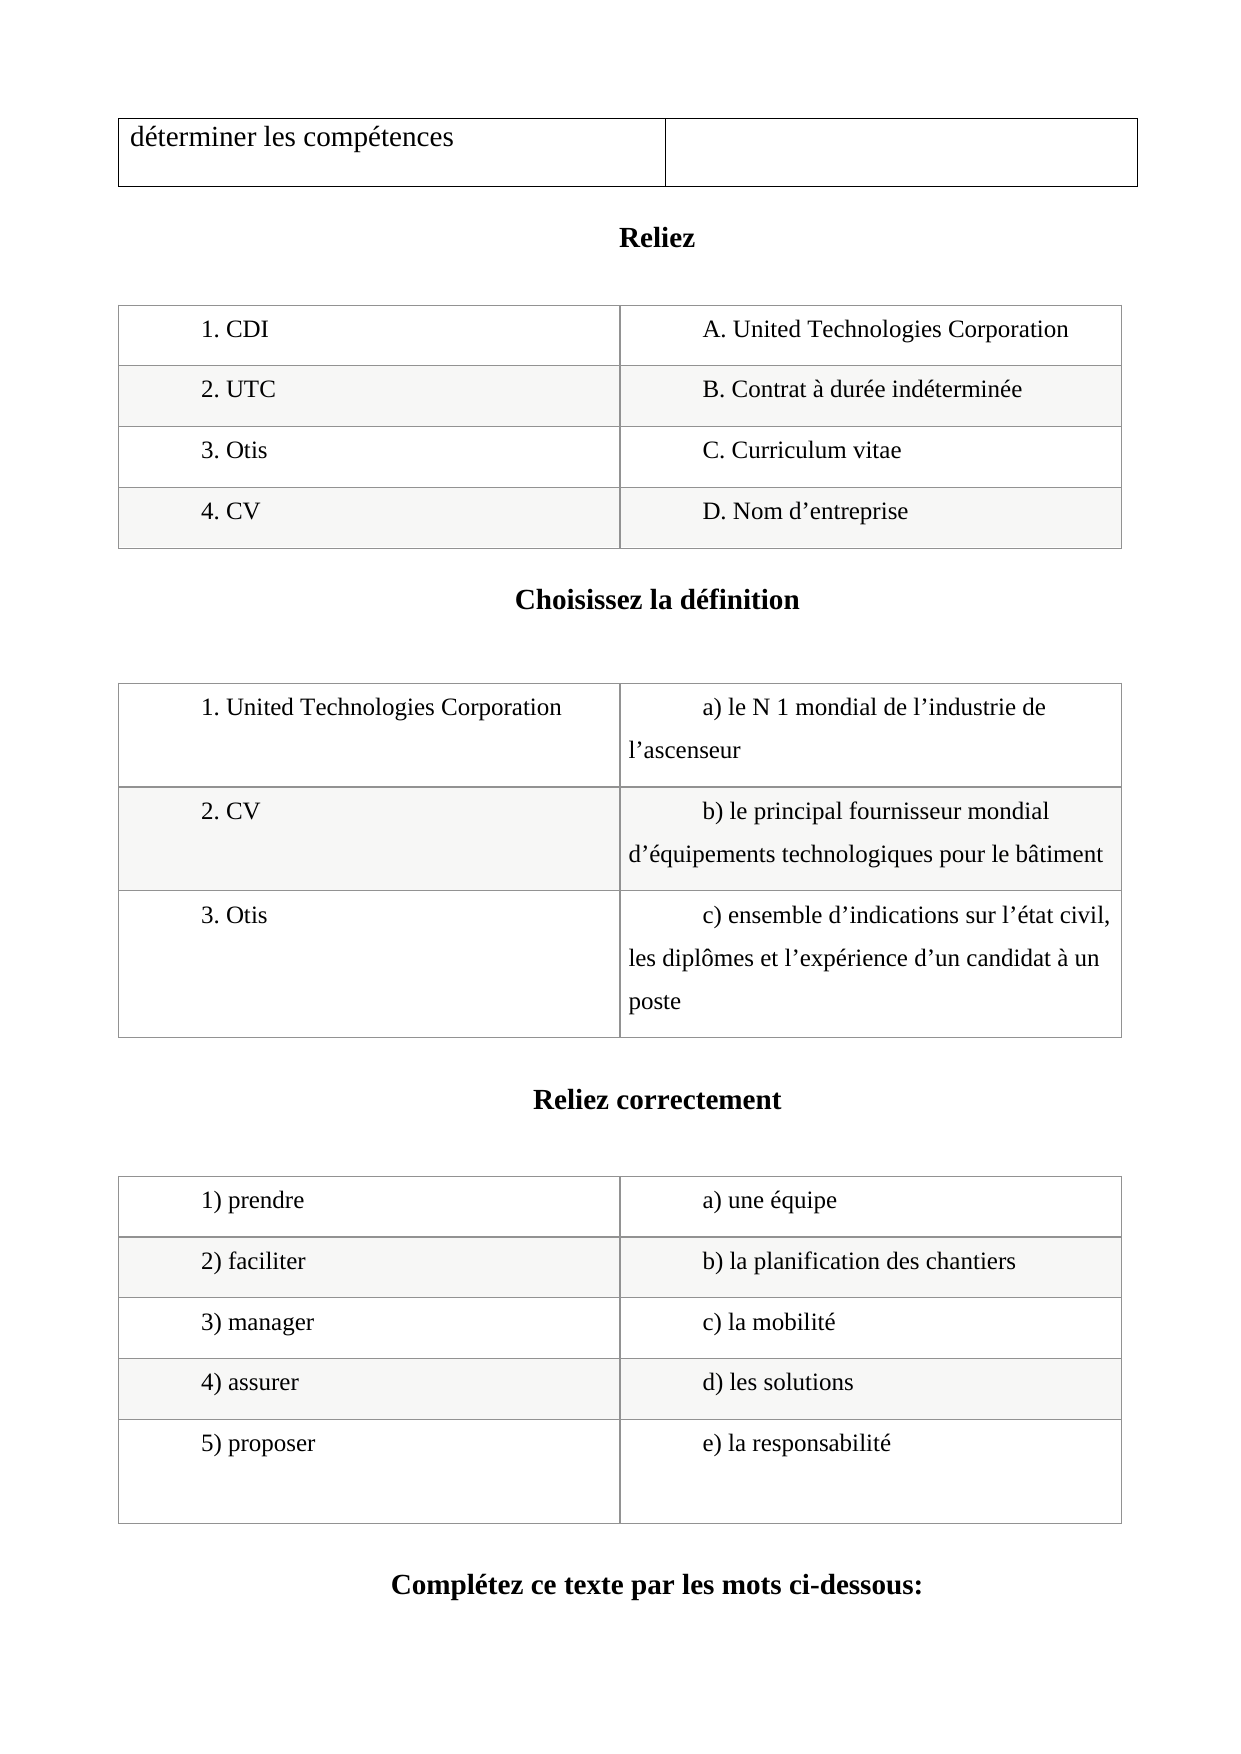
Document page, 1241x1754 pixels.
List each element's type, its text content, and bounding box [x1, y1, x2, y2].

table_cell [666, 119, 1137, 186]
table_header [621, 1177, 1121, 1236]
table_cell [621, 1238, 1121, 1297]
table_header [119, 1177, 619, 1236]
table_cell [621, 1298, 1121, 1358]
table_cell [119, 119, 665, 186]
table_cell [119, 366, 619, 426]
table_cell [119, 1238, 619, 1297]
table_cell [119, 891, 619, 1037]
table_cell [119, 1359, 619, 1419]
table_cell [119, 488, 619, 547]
text Complétez ce texte par les mots ci-dessous: [118, 1567, 1122, 1601]
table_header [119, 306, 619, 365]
text Reliez correctement [118, 1082, 1122, 1115]
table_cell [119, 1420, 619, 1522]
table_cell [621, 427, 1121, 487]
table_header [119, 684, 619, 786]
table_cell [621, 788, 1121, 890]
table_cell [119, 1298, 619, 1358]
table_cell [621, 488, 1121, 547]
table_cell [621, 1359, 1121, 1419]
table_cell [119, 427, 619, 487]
text Choisissez la définition [118, 582, 1122, 616]
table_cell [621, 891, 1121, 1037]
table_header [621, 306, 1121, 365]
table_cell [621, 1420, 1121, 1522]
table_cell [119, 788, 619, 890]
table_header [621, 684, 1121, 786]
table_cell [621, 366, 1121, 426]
text Reliez [118, 221, 1122, 254]
